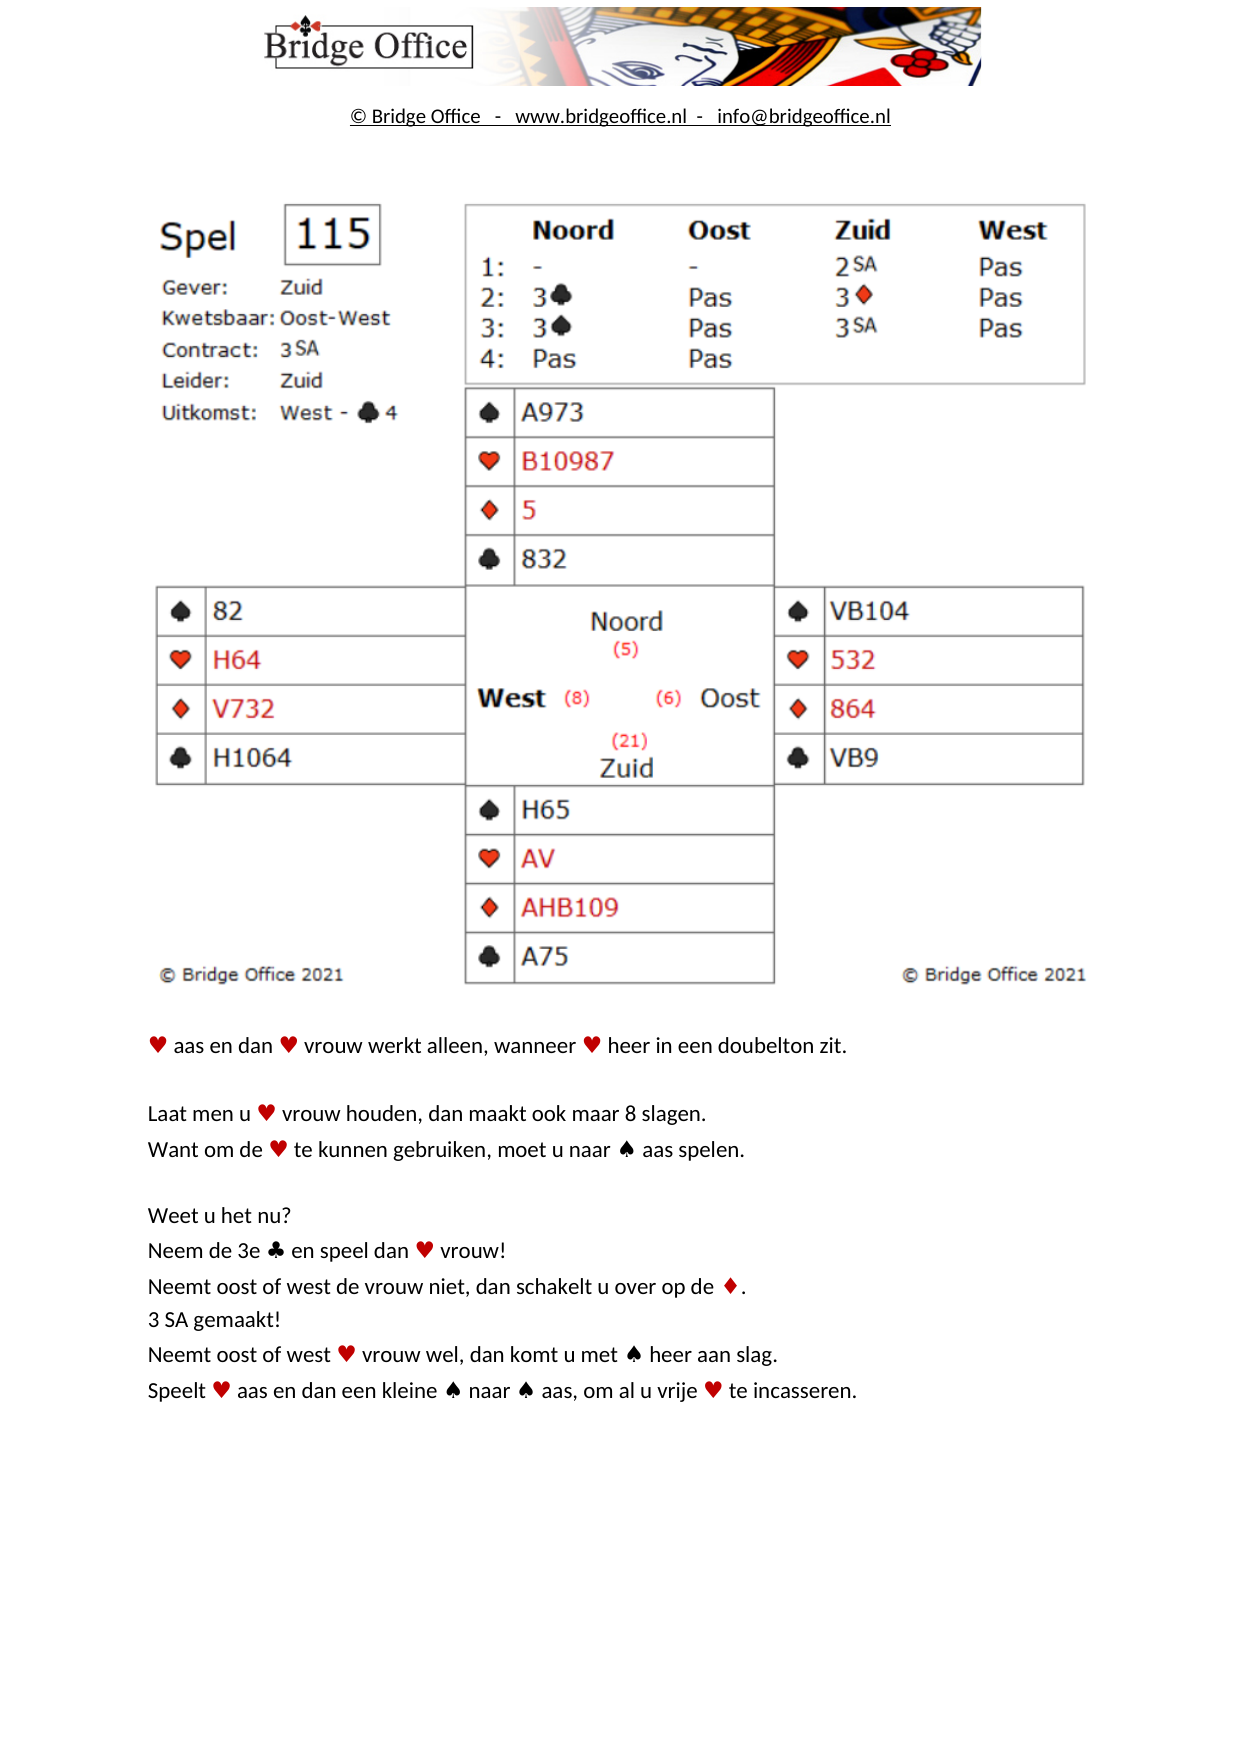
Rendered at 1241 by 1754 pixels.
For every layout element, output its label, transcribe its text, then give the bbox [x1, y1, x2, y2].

text Neemt oost of west de vrouw niet, dan schakelt u over op de ♦. [148, 1269, 1093, 1301]
text 3 SA gemaakt! [148, 1306, 1093, 1333]
text Neem de 3e ♣ en speel dan ♥ vrouw! [148, 1234, 1093, 1265]
text Laat men u ♥ vrouw houden, dan maakt ook maar 8 slagen. [148, 1097, 1093, 1129]
text Speelt ♥ aas en dan een kleine ♠ naar ♠ aas, om al u vrije ♥ te incasseren. [148, 1374, 1093, 1405]
text ♥ aas en dan ♥ vrouw werkt alleen, wanneer ♥ heer in een doubelton zit. [148, 993, 1093, 1061]
picture [237, 7, 980, 85]
text Want om de ♥ te kunnen gebruiken, moet u naar ♠ aas spelen. [148, 1133, 1093, 1164]
text Weet u het nu? [148, 1201, 1093, 1229]
picture [147, 192, 1093, 993]
text Neemt oost of west ♥ vrouw wel, dan komt u met ♠ heer aan slag. [148, 1338, 1093, 1369]
